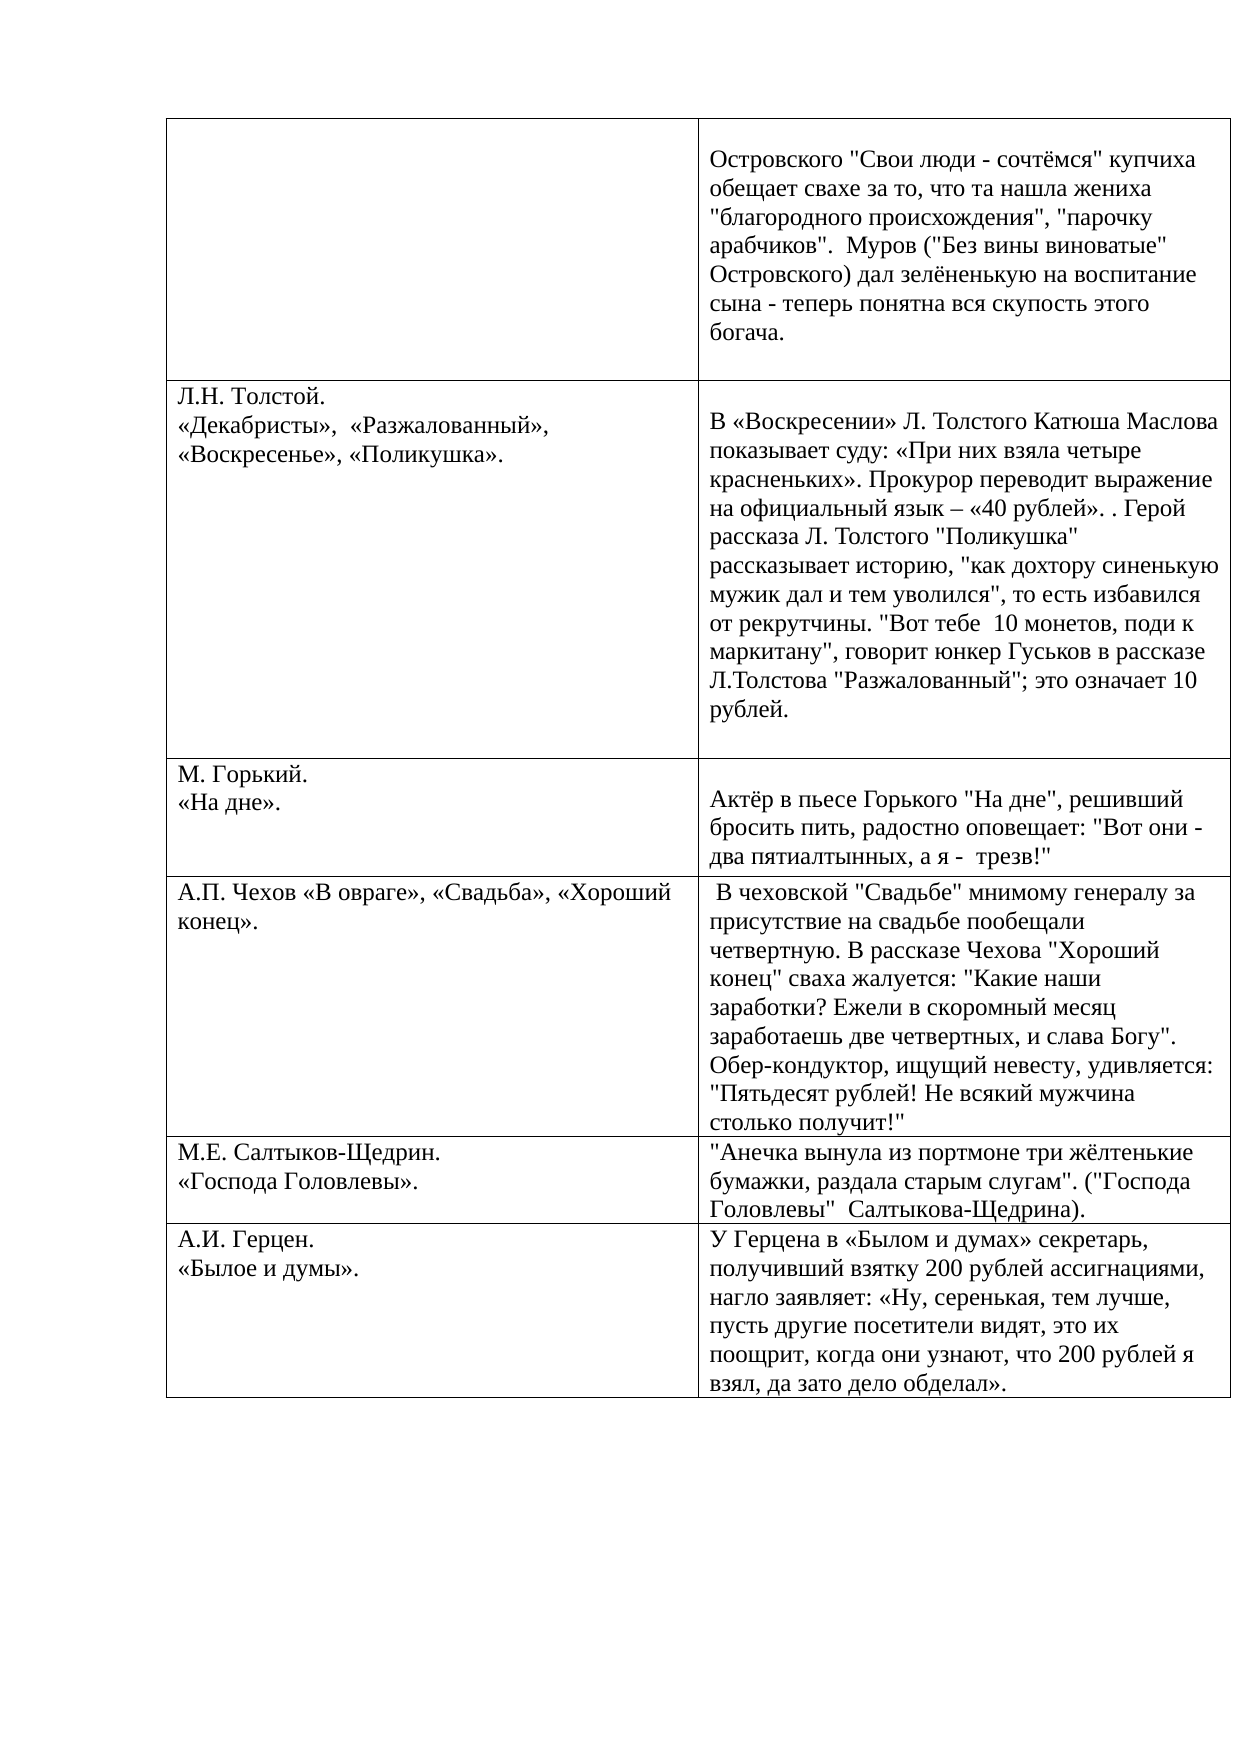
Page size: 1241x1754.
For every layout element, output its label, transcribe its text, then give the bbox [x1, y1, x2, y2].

table_cell "Анечка вынула из портмоне три жёлтенькие бумажки, раздала старым слугам". ("Господа Головлевы" Салтыкова-Щедрина). [699, 1137, 1230, 1223]
table_cell М. Горький. «На дне». [167, 759, 698, 876]
table_cell Актёр в пьесе Горького "На дне", решивший бросить пить, радостно оповещает: "Вот они - два пятиалтынных, а я - трезв!" [699, 759, 1230, 876]
table_cell В чеховской "Свадьбе" мнимому генералу за присутствие на свадьбе пообещали четвертную. В рассказе Чехова "Хороший конец" сваха жалуется: "Какие наши заработки? Ежели в скоромный месяц заработаешь две четвертных, и слава Богу". Обер-кондуктор, ищущий невесту, удивляется: "Пятьдесят рублей! Не всякий мужчина столько получит!" [699, 877, 1230, 1136]
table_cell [699, 119, 1230, 380]
table_cell В «Воскресении» Л. Толстого Катюша Маслова показывает суду: «При них взяла четыре красненьких». Прокурор переводит выражение на официальный язык – «40 рублей». . Герой рассказа Л. Толстого "Поликушка" рассказывает историю, "как дохтору синенькую мужик дал и тем уволился", то есть избавился от рекрутчины. "Вот тебе 10 монетов, поди к маркитану", говорит юнкер Гуськов в рассказе Л.Толстова "Разжалованный"; это означает 10 рублей. [699, 381, 1230, 758]
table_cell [167, 119, 698, 380]
table_cell А.И. Герцен. «Былое и думы». [167, 1224, 698, 1397]
table_cell У Герцена в «Былом и думах» секретарь, получивший взятку 200 рублей ассигнациями, нагло заявляет: «Ну, серенькая, тем лучше, пусть другие посетители видят, это их поощрит, когда они узнают, что 200 рублей я взял, да зато дело обделал». [699, 1224, 1230, 1397]
table_cell А.П. Чехов «В овраге», «Свадьба», «Хороший конец». [167, 877, 698, 1136]
table_cell М.Е. Салтыков-Щедрин. «Господа Головлевы». [167, 1137, 698, 1223]
table_cell Л.Н. Толстой. «Декабристы», «Разжалованный», «Воскресенье», «Поликушка». [167, 381, 698, 758]
